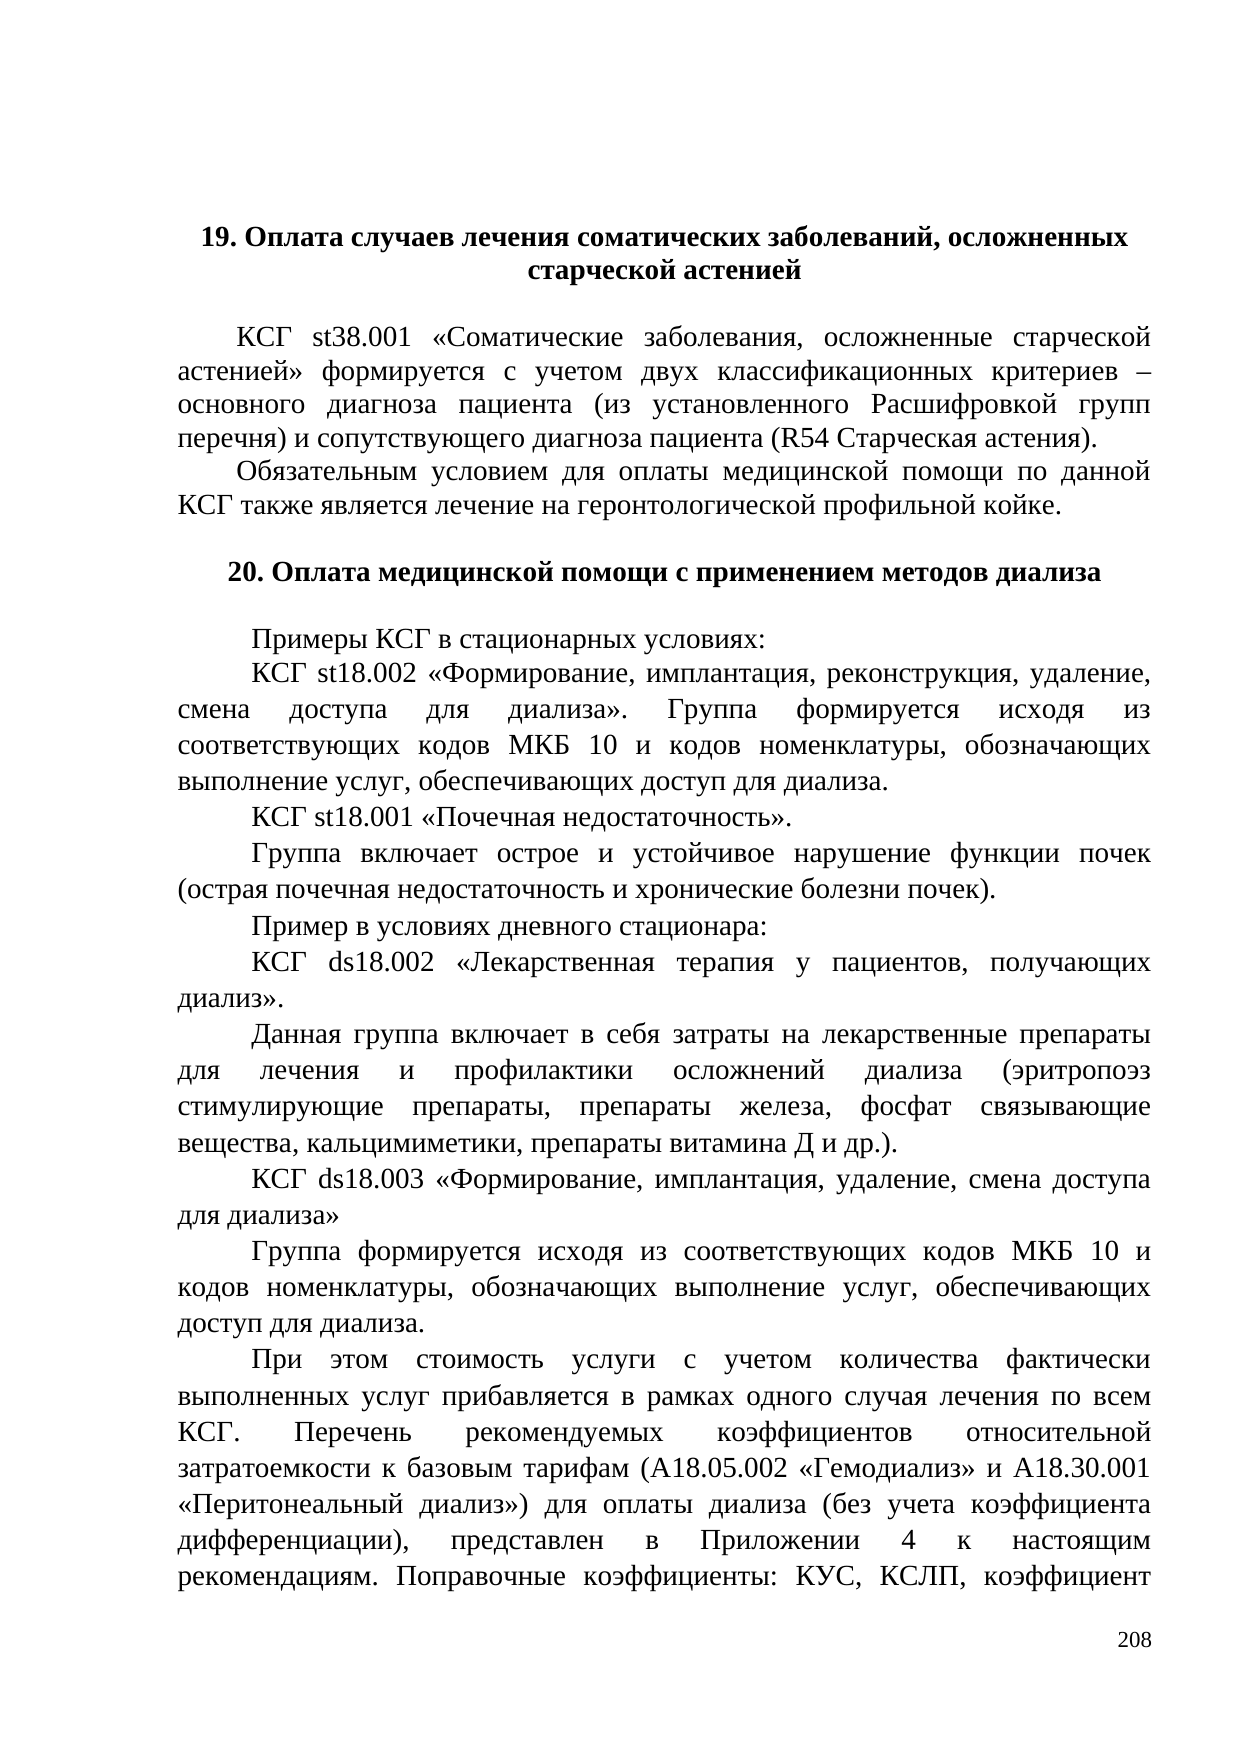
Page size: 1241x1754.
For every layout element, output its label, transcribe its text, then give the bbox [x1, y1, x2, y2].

text Группа включает острое и устойчивое нарушение функции почек (острая почечная недостаточность и хронические болезни почек). [177, 836, 1152, 905]
text КСГ st18.001 «Почечная недостаточность». [177, 799, 1152, 833]
text КСГ st18.002 «Формирование, имплантация, реконструкция, удаление, смена доступа для диализа». Группа формируется исходя из соответствующих кодов МКБ 10 и кодов номенклатуры, обозначающих выполнение услуг, обеспечивающих доступ для диализа. [177, 655, 1152, 797]
text Пример в условиях дневного стационара: [177, 908, 1152, 941]
text КСГ st38.001 «Соматические заболевания, осложненные старческой астенией» формируется с учетом двух классификационных критериев – основного диагноза пациента (из установленного Расшифровкой групп перечня) и сопутствующего диагноза пациента (R54 Старческая астения). [177, 319, 1152, 453]
text Группа формируется исходя из соответствующих кодов МКБ 10 и кодов номенклатуры, обозначающих выполнение услуг, обеспечивающих доступ для диализа. [177, 1233, 1152, 1339]
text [177, 1342, 1152, 1592]
text КСГ ds18.002 «Лекарственная терапия у пациентов, получающих диализ». [177, 944, 1152, 1014]
text 19. Оплата случаев лечения соматических заболеваний, осложненных старческой астенией [177, 219, 1152, 286]
text Примеры КСГ в стационарных условиях: [177, 621, 1152, 655]
text Обязательным условием для оплаты медицинской помощи по данной КСГ также является лечение на геронтологической профильной койке. [177, 453, 1152, 521]
text Данная группа включает в себя затраты на лекарственные препараты для лечения и профилактики осложнений диализа (эритропоэз стимулирующие препараты, препараты железа, фосфат связывающие вещества, кальцимиметики, препараты витамина Д и др.). [177, 1016, 1152, 1158]
text КСГ ds18.003 «Формирование, имплантация, удаление, смена доступа для диализа» [177, 1161, 1152, 1231]
text 20. Оплата медицинской помощи с применением методов диализа [177, 554, 1152, 588]
